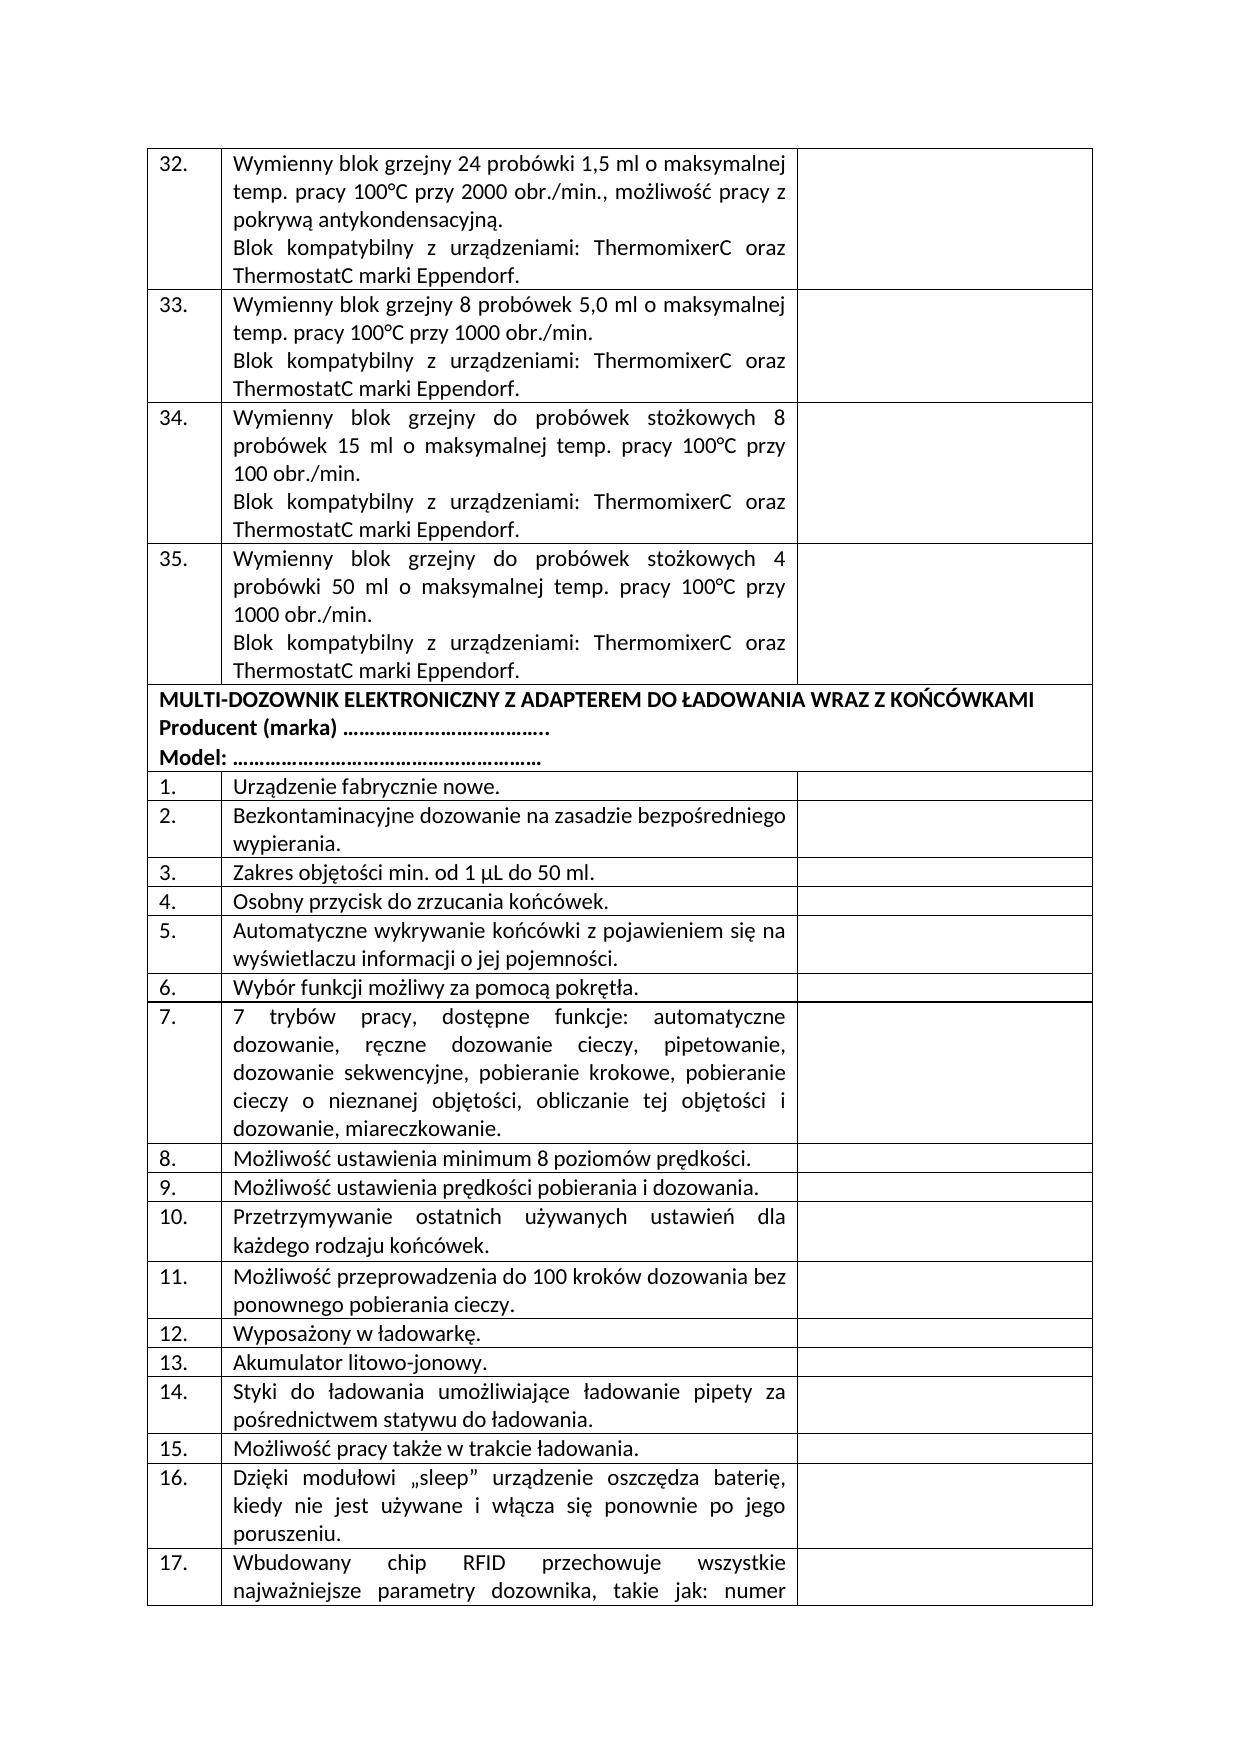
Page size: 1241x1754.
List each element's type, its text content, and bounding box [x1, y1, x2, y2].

table_cell Zakres objętości min. od 1 μL do 50 ml. [222, 858, 797, 886]
table_cell 9. [148, 1173, 221, 1201]
table_cell 4. [148, 887, 221, 915]
table_cell Dzięki modułowi „sleep” urządzenie oszczędza baterię, kiedy nie jest używane i włącza się ponownie po jego poruszeniu. [222, 1464, 797, 1547]
table_cell Wymienny blok grzejny 24 probówki 1,5 ml o maksymalnej temp. pracy 100°C przy 2000 obr./min., możliwość pracy z pokrywą antykondensacyjną. Blok kompatybilny z urządzeniami: ThermomixerC oraz ThermostatC marki Eppendorf. [222, 149, 797, 289]
table_cell Wybór funkcji możliwy za pomocą pokrętła. [222, 974, 797, 1001]
table_cell [798, 1262, 1092, 1318]
table_cell 35. [148, 544, 221, 684]
table_cell 7. [148, 1003, 221, 1143]
table_cell 7 trybów pracy, dostępne funkcje: automatyczne dozowanie, ręczne dozowanie cieczy, pipetowanie, dozowanie sekwencyjne, pobieranie krokowe, pobieranie cieczy o nieznanej objętości, obliczanie tej objętości i dozowanie, miareczkowanie. [222, 1003, 797, 1143]
table_cell Bezkontaminacyjne dozowanie na zasadzie bezpośredniego wypierania. [222, 801, 797, 857]
table_cell 3. [148, 858, 221, 886]
table_cell Wyposażony w ładowarkę. [222, 1319, 797, 1347]
table_cell 14. [148, 1377, 221, 1433]
table_cell Styki do ładowania umożliwiające ładowanie pipety za pośrednictwem statywu do ładowania. [222, 1377, 797, 1433]
table_cell [798, 887, 1092, 915]
table_cell [798, 772, 1092, 800]
table_cell Urządzenie fabrycznie nowe. [222, 772, 797, 800]
table_cell Możliwość przeprowadzenia do 100 kroków dozowania bez ponownego pobierania cieczy. [222, 1262, 797, 1318]
table_cell 8. [148, 1144, 221, 1172]
table_cell Możliwość pracy także w trakcie ładowania. [222, 1434, 797, 1462]
table_cell Automatyczne wykrywanie końcówki z pojawieniem się na wyświetlaczu informacji o jej pojemności. [222, 916, 797, 972]
table_cell 10. [148, 1202, 221, 1261]
table_cell [798, 974, 1092, 1001]
table_cell [798, 1549, 1092, 1604]
table_cell 11. [148, 1262, 221, 1318]
table_cell Osobny przycisk do zrzucania końcówek. [222, 887, 797, 915]
table_cell [798, 544, 1092, 684]
table_cell Wymienny blok grzejny 8 probówek 5,0 ml o maksymalnej temp. pracy 100°C przy 1000 obr./min. Blok kompatybilny z urządzeniami: ThermomixerC oraz ThermostatC marki Eppendorf. [222, 290, 797, 402]
table_cell [798, 801, 1092, 857]
table_cell [798, 1434, 1092, 1462]
table_cell 2. [148, 801, 221, 857]
table_cell [798, 1173, 1092, 1201]
table_cell 16. [148, 1464, 221, 1547]
table_cell Wymienny blok grzejny do probówek stożkowych 4 probówki 50 ml o maksymalnej temp. pracy 100°C przy 1000 obr./min. Blok kompatybilny z urządzeniami: ThermomixerC oraz ThermostatC marki Eppendorf. [222, 544, 797, 684]
table_cell [798, 290, 1092, 402]
table_cell Przetrzymywanie ostatnich używanych ustawień dla każdego rodzaju końcówek. [222, 1202, 797, 1261]
table_cell [798, 1003, 1092, 1143]
table_cell [798, 1319, 1092, 1347]
table_cell 13. [148, 1348, 221, 1376]
table_cell [798, 1144, 1092, 1172]
table_cell [798, 1348, 1092, 1376]
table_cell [222, 1549, 797, 1604]
table_cell 32. [148, 149, 221, 289]
table_cell [798, 858, 1092, 886]
table_cell 5. [148, 916, 221, 972]
table_cell 1. [148, 772, 221, 800]
table_cell Akumulator litowo-jonowy. [222, 1348, 797, 1376]
table_cell 12. [148, 1319, 221, 1347]
table_cell Możliwość ustawienia prędkości pobierania i dozowania. [222, 1173, 797, 1201]
table_cell MULTI-DOZOWNIK ELEKTRONICZNY Z ADAPTEREM DO ŁADOWANIA WRAZ Z KOŃCÓWKAMI Producent (marka) ……………………………….. Model: ………………………………………………… [148, 685, 1092, 771]
table_cell 34. [148, 403, 221, 543]
table_cell [798, 1464, 1092, 1547]
table_cell [798, 916, 1092, 972]
table_cell 17. [148, 1549, 221, 1604]
table_cell 33. [148, 290, 221, 402]
table_cell [798, 403, 1092, 543]
table_cell [798, 1202, 1092, 1261]
table_cell [798, 1377, 1092, 1433]
table_cell 15. [148, 1434, 221, 1462]
table_cell [798, 149, 1092, 289]
table_cell Wymienny blok grzejny do probówek stożkowych 8 probówek 15 ml o maksymalnej temp. pracy 100°C przy 100 obr./min. Blok kompatybilny z urządzeniami: ThermomixerC oraz ThermostatC marki Eppendorf. [222, 403, 797, 543]
table_cell Możliwość ustawienia minimum 8 poziomów prędkości. [222, 1144, 797, 1172]
table_cell 6. [148, 974, 221, 1001]
